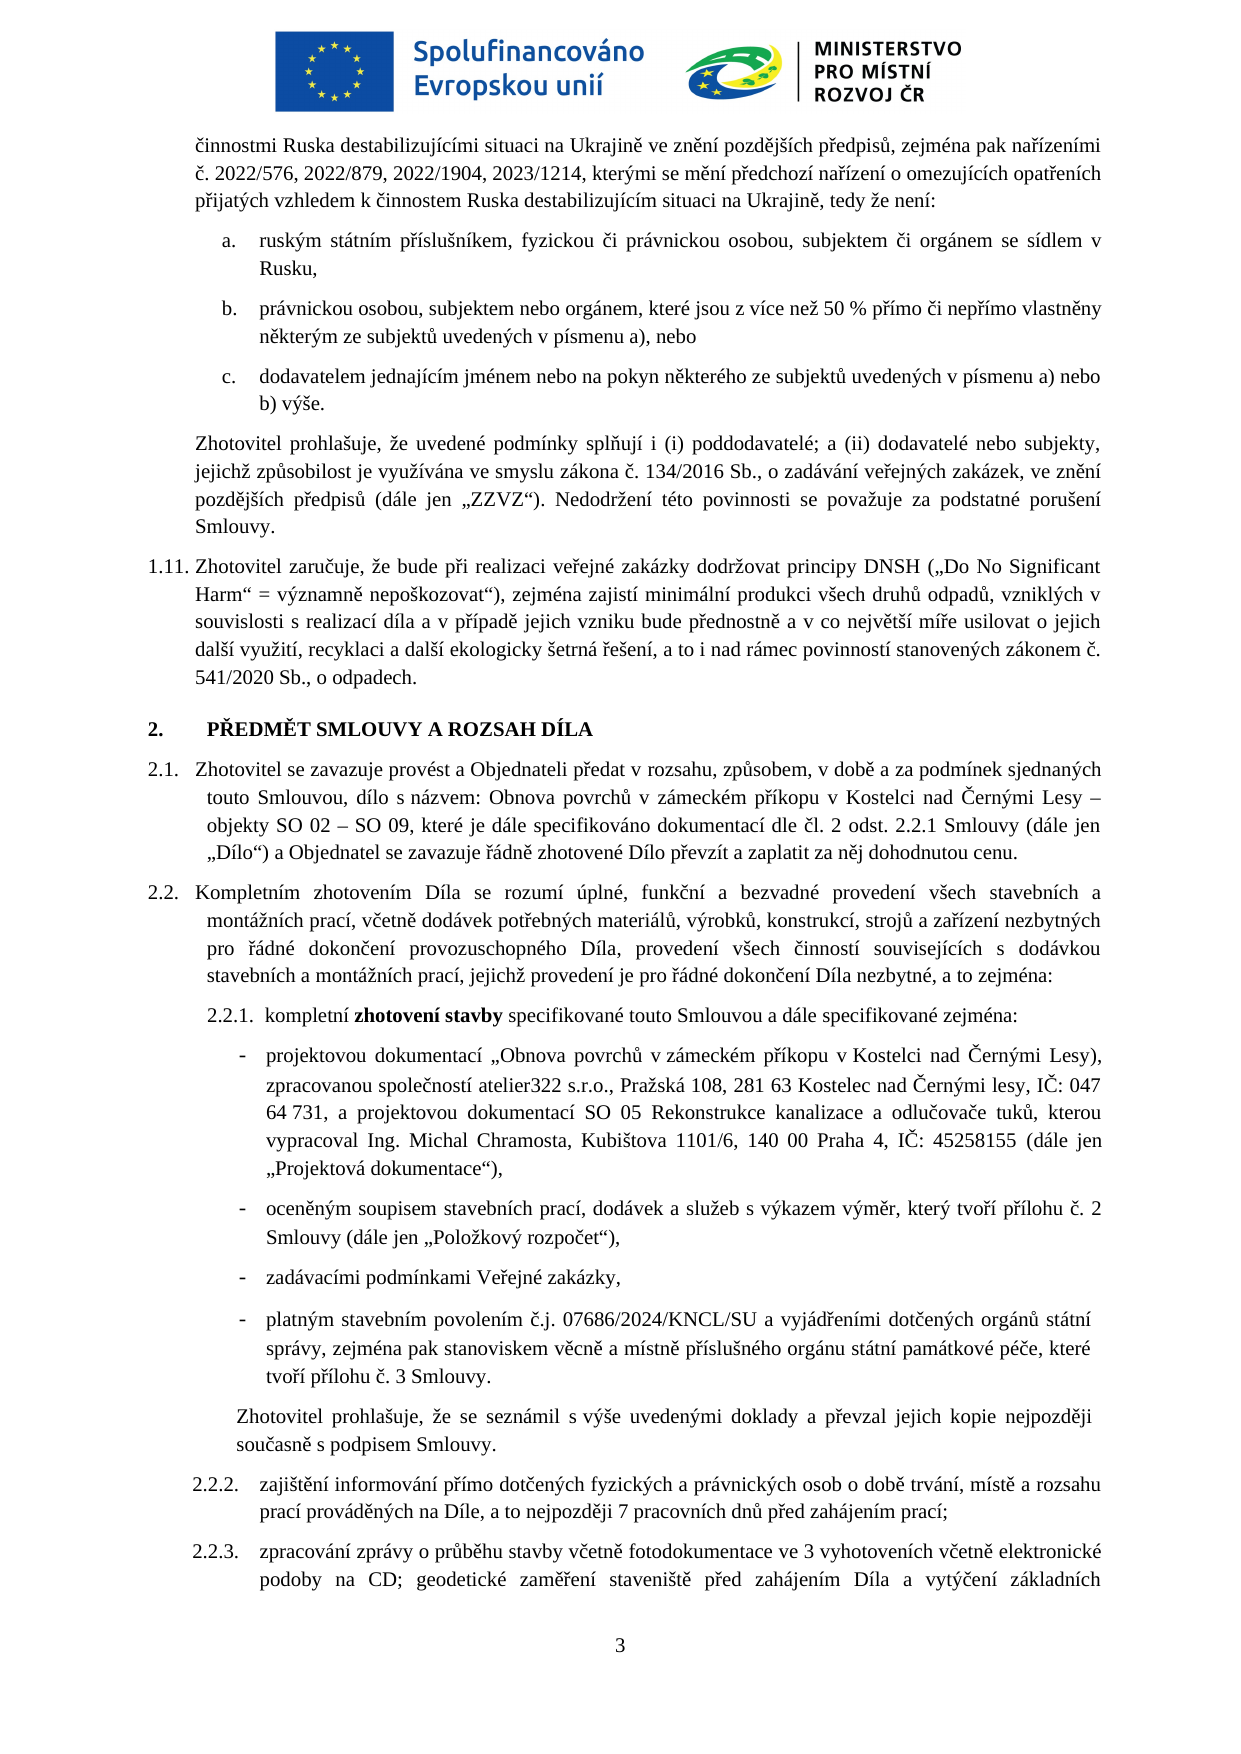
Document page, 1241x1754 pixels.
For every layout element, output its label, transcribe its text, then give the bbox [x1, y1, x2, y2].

list zadávacími podmínkami Veřejné zakázky, [236, 1265, 1102, 1291]
list dodavatelem jednajícím jménem nebo na pokyn některého ze subjektů uvedených v písmenu a) nebo b) výše. [222, 364, 1102, 415]
list právnickou osobou, subjektem nebo orgánem, které jsou z více než 50 % přímo či nepřímo vlastněny některým ze subjektů uvedených v písmenu a), nebo [222, 296, 1102, 348]
list ruským státním příslušníkem, fyzickou či právnickou osobou, subjektem či orgánem se sídlem v Rusku, [222, 228, 1102, 280]
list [148, 133, 1102, 212]
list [192, 1539, 1102, 1591]
list kompletní zhotovení stavby specifikované touto Smlouvou a dále specifikované zejména: [207, 1003, 1102, 1027]
list Kompletním zhotovením Díla se rozumí úplné, funkční a bezvadné provedení všech stavebních a montážních prací, včetně dodávek potřebných materiálů, výrobků, konstrukcí, strojů a zařízení nezbytných pro řádné dokončení provozuschopného Díla, provedení všech činností souvisejících s dodávkou stavebních a montážních prací, jejichž provedení je pro řádné dokončení Díla nezbytné, a to zejména: [148, 880, 1102, 987]
list PŘEDMĚT SMLOUVY A ROZSAH DÍLA [148, 717, 1102, 741]
list projektovou dokumentací „Obnova povrchů v zámeckém příkopu v Kostelci nad Černými Lesy), zpracovanou společností atelier322 s.r.o., Pražská 108, 281 63 Kostelec nad Černými lesy, IČ: 047 64 731, a projektovou dokumentací SO 05 Rekonstrukce kanalizace a odlučovače tuků, kterou vypracoval Ing. Michal Chramosta, Kubištova 1101/6, 140 00 Praha 4, IČ: 45258155 (dále jen „Projektová dokumentace“), [236, 1043, 1102, 1179]
list oceněným soupisem stavebních prací, dodávek a služeb s výkazem výměr, který tvoří přílohu č. 2 Smlouvy (dále jen „Položkový rozpočet“), [236, 1196, 1102, 1249]
list Zhotovitel se zavazuje provést a Objednateli předat v rozsahu, způsobem, v době a za podmínek sjednaných touto Smlouvou, dílo s názvem: Obnova povrchů v zámeckém příkopu v Kostelci nad Černými Lesy – objekty SO 02 – SO 09, které je dále specifikováno dokumentací dle čl. 2 odst. 2.2.1 Smlouvy (dále jen „Dílo“) a Objednatel se zavazuje řádně zhotovené Dílo převzít a zaplatit za něj dohodnutou cenu. [148, 757, 1102, 864]
picture [273, 29, 967, 114]
text Zhotovitel prohlašuje, že se seznámil s výše uvedenými doklady a převzal jejich kopie nejpozději současně s podpisem Smlouvy. [236, 1404, 1093, 1456]
list platným stavebním povolením č.j. 07686/2024/KNCL/SU a vyjádřeními dotčených orgánů státní správy, zejména pak stanoviskem věcně a místně příslušného orgánu státní památkové péče, které tvoří přílohu č. 3 Smlouvy. [236, 1307, 1093, 1388]
text Zhotovitel prohlašuje, že uvedené podmínky splňují i (i) poddodavatelé; a (ii) dodavatelé nebo subjekty, jejichž způsobilost je využívána ve smyslu zákona č. 134/2016 Sb., o zadávání veřejných zakázek, ve znění pozdějších předpisů (dále jen „ZZVZ“). Nedodržení této povinnosti se považuje za podstatné porušení Smlouvy. [195, 431, 1102, 538]
list zajištění informování přímo dotčených fyzických a právnických osob o době trvání, místě a rozsahu prací prováděných na Díle, a to nejpozději 7 pracovních dnů před zahájením prací; [192, 1472, 1102, 1523]
list Zhotovitel zaručuje, že bude při realizaci veřejné zakázky dodržovat principy DNSH („Do No Significant Harm“ = významně nepoškozovat“), zejména zajistí minimální produkci všech druhů odpadů, vzniklých v souvislosti s realizací díla a v případě jejich vzniku bude přednostně a v co největší míře usilovat o jejich další využití, recyklaci a další ekologicky šetrná řešení, a to i nad rámec povinností stanovených zákonem č. 541/2020 Sb., o odpadech. [148, 554, 1102, 689]
